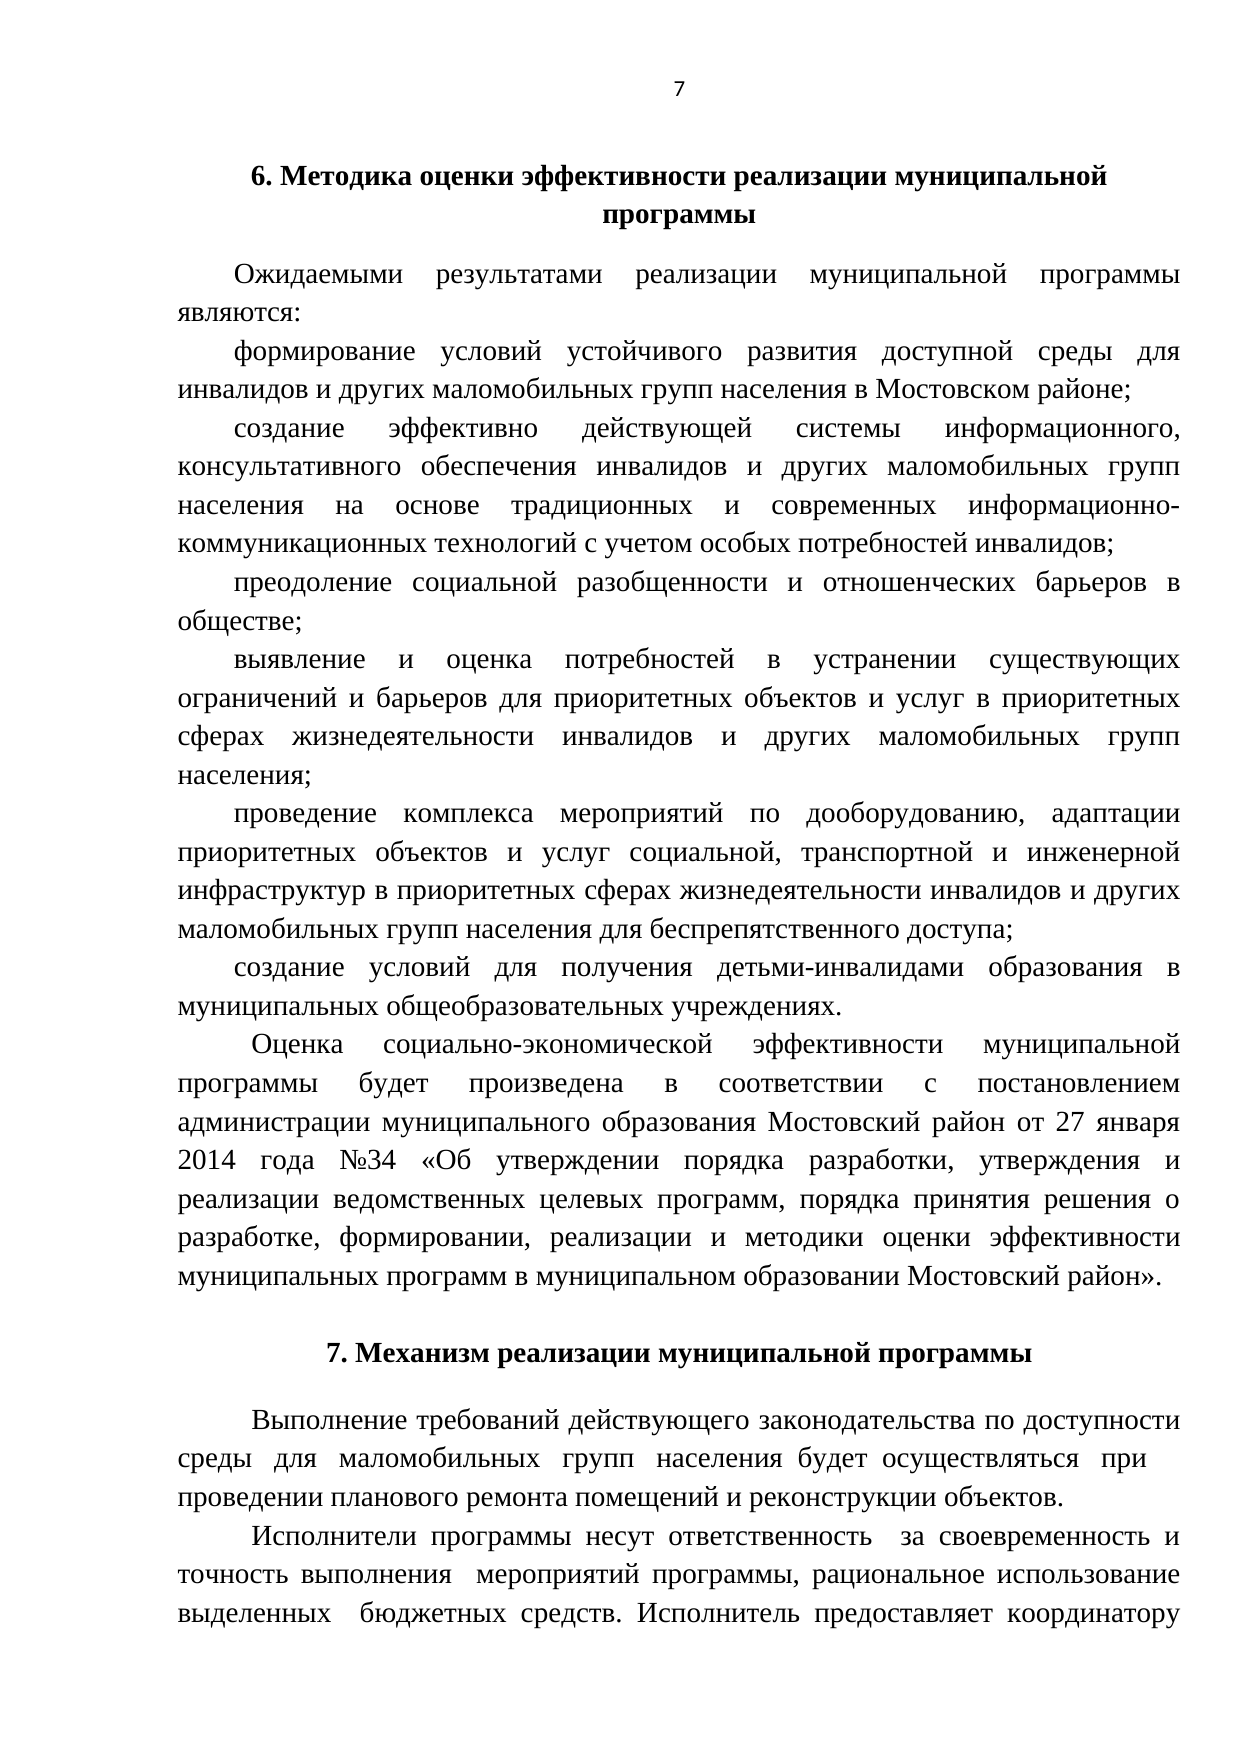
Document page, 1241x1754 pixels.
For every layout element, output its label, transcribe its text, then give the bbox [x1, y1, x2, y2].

text Ожидаемыми результатами реализации муниципальной программы являются: [177, 256, 1181, 328]
text выявление и оценка потребностей в устранении существующих ограничений и барьеров для приоритетных объектов и услуг в приоритетных сферах жизнедеятельности инвалидов и других маломобильных групп населения; [177, 641, 1181, 790]
text проведении планового ремонта помещений и реконструкции объектов. [177, 1479, 1181, 1513]
text создание эффективно действующей системы информационного, консультативного обеспечения инвалидов и других маломобильных групп населения на основе традиционных и современных информационно-коммуникационных технологий с учетом особых потребностей инвалидов; [177, 410, 1181, 559]
text создание условий для получения детьми-инвалидами образования в муниципальных общеобразовательных учреждениях. [177, 949, 1181, 1022]
text формирование условий устойчивого развития доступной среды для инвалидов и других маломобильных групп населения в Мостовском районе; [177, 333, 1181, 405]
text преодоление социальной разобщенности и отношенческих барьеров в обществе; [177, 564, 1181, 636]
text 7. Механизм реализации муниципальной программы [177, 1335, 1181, 1368]
text проведение комплекса мероприятий по дооборудованию, адаптации приоритетных объектов и услуг социальной, транспортной и инженерной инфраструктур в приоритетных сферах жизнедеятельности инвалидов и других маломобильных групп населения для беспрепятственного доступа; [177, 795, 1181, 944]
text Выполнение требований действующего законодательства по доступности среды для маломобильных групп населения будет осуществляться при [177, 1402, 1181, 1474]
text Оценка социально-экономической эффективности муниципальной программы будет произведена в соответствии с постановлением администрации муниципального образования Мостовский район от 27 января 2014 года №34 «Об утверждении порядка разработки, утверждения и реализации ведомственных целевых программ, порядка принятия решения о разработке, формировании, реализации и методики оценки эффективности муниципальных программ в муниципальном образовании Мостовский район». [177, 1027, 1181, 1291]
text 6. Методика оценки эффективности реализации муниципальной программы [177, 158, 1181, 230]
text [177, 1518, 1181, 1628]
